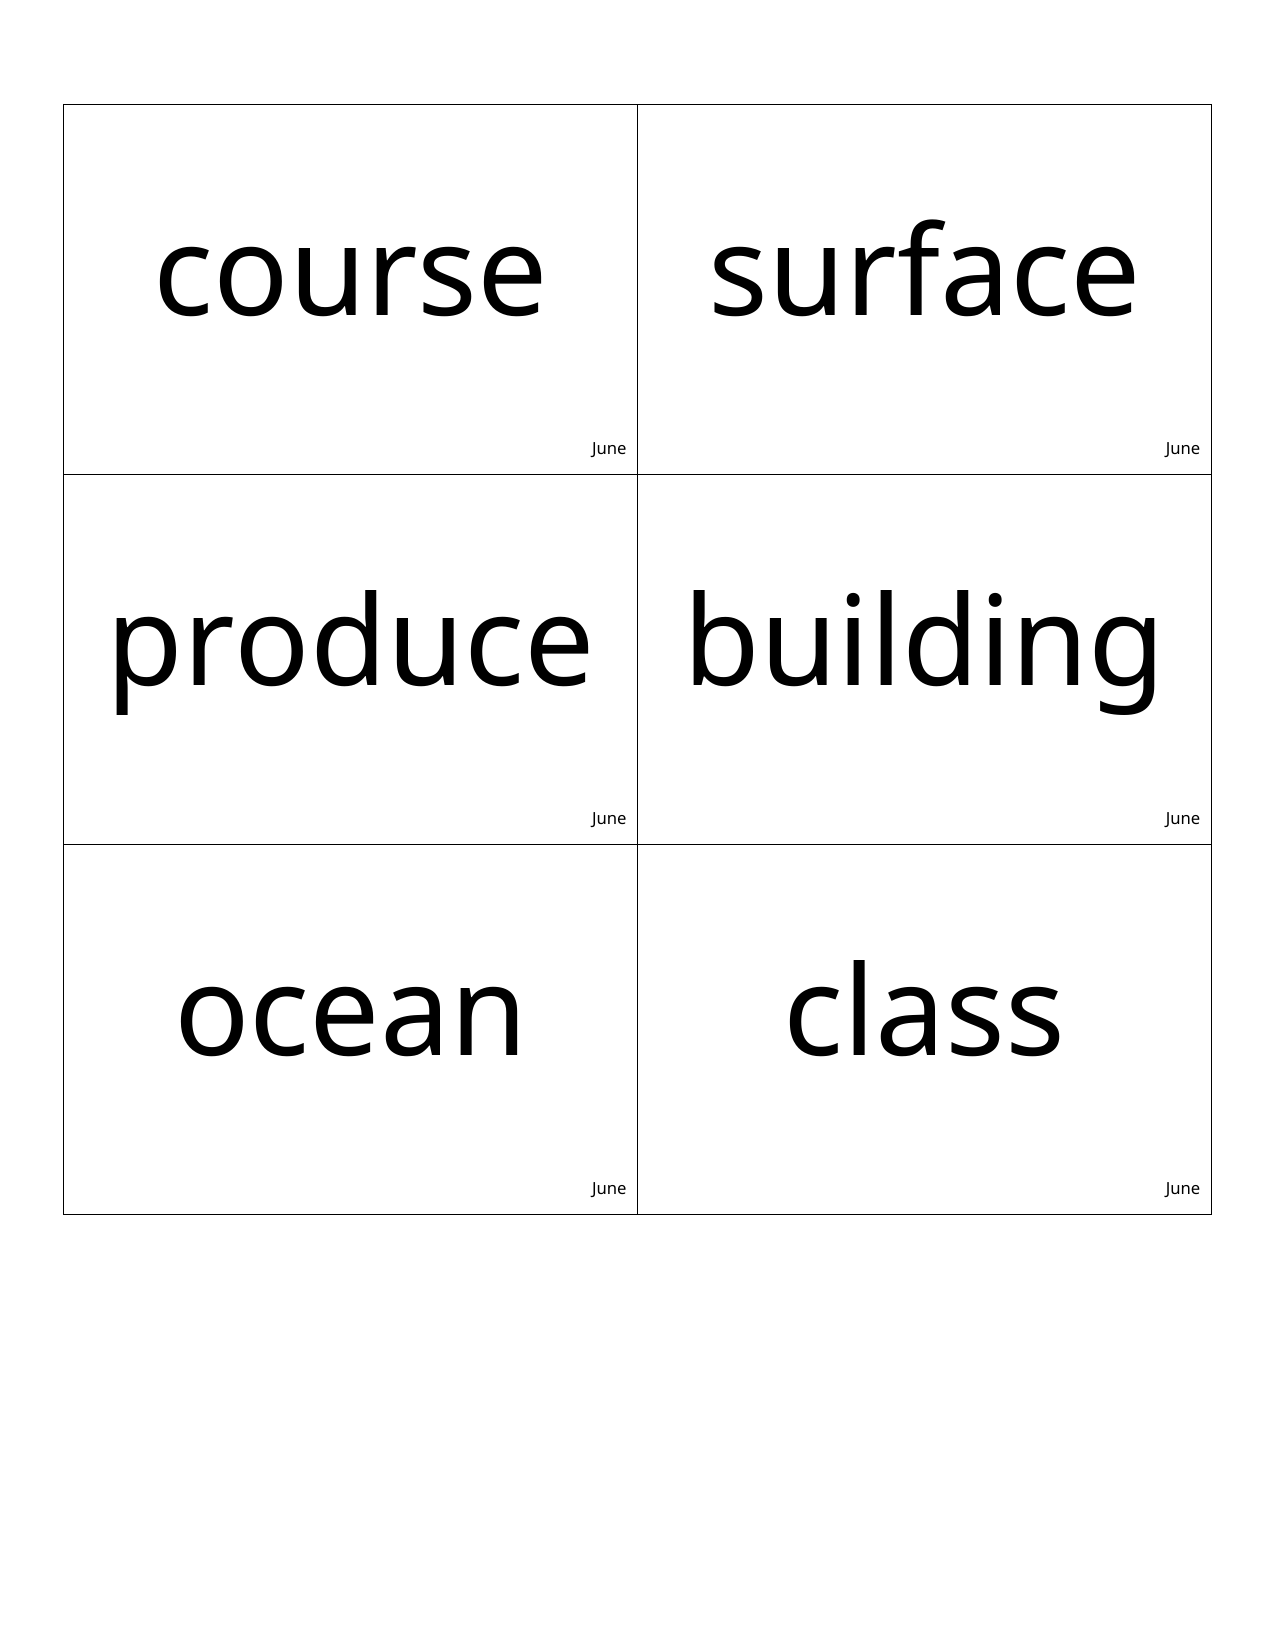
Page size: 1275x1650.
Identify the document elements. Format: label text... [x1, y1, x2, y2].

table_cell produce June [64, 475, 637, 844]
table_cell building June [638, 475, 1211, 844]
table_header course June [64, 105, 637, 474]
table_cell class June [638, 845, 1211, 1214]
table_cell ocean June [64, 845, 637, 1214]
table_header surface June [638, 105, 1211, 474]
